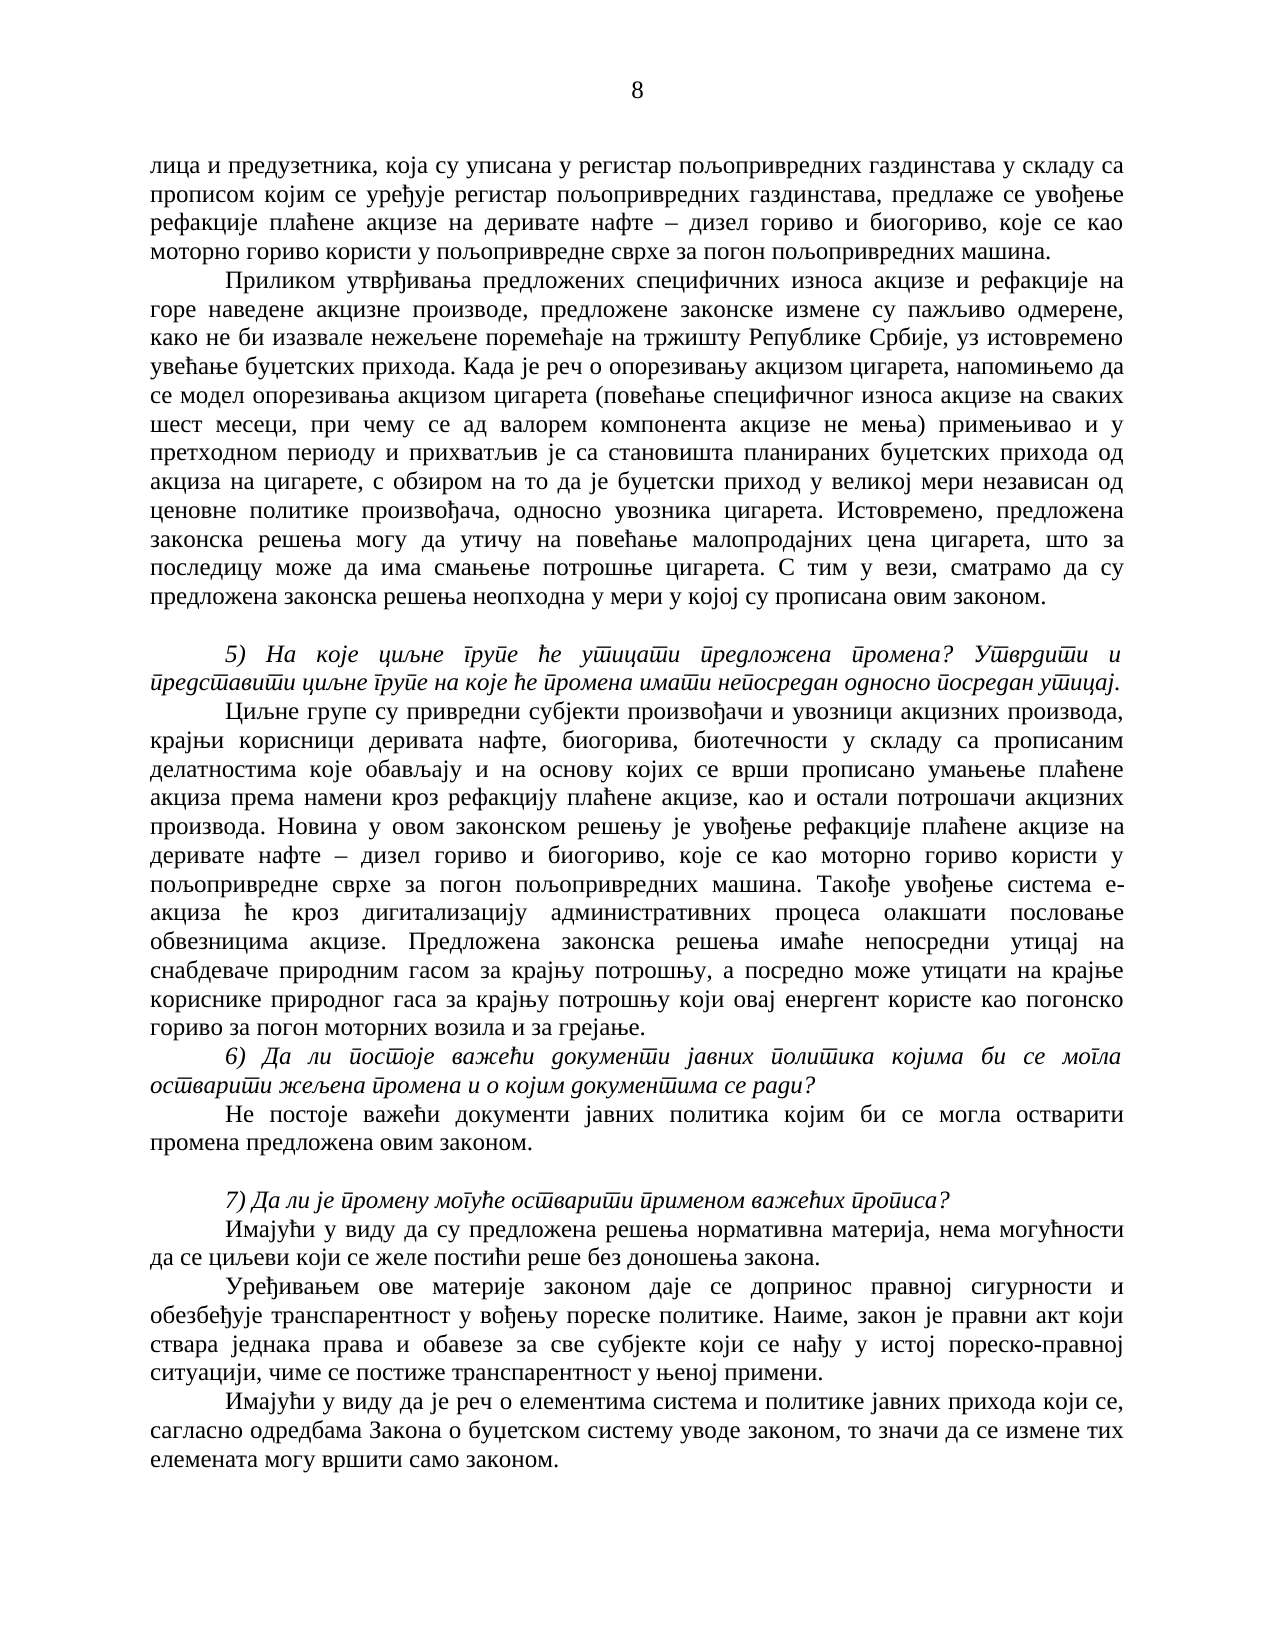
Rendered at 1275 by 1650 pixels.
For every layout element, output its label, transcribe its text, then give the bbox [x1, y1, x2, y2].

text Циљне групе су привредни субјекти произвођачи и увозници акцизних производа, крајњи корисници деривата нафте, биогорива, биотечности у складу са прописаним делатностима које обављају и на основу којих се врши прописано умањење плаћене акциза према намени кроз рефакцију плаћене акцизе, као и остали потрошачи акцизних производа. Новина у овом законском решењу је увођење рефакције плаћене акцизе на деривате нафте – дизел гориво и биогориво, које се као моторно гориво користи у пољопривредне сврхе за погон пољопривредних машина. Такође увођење система е-акциза ће кроз дигитализацију административних процеса олакшати пословање обвезницима акцизе. Предложена законска решења имаће непосредни утицај на снабдеваче природним гасом за крајњу потрошњу, а посредно може утицати на крајње кориснике природног гаса за крајњу потрошњу који овај енергент користе као погонско гориво за погон моторних возила и за грејање. [150, 696, 1125, 1041]
text 7) Да ли је промену могуће остварити применом важећих прописа? [150, 1185, 1125, 1214]
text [150, 150, 1125, 265]
text 6) Да ли постоје важећи документи јавних политика којима би се могла остварити жељена промена и о којим документима се ради? [150, 1041, 1125, 1099]
text Имајући у виду да је реч о елементима система и политике јавних прихода који се, сагласно одредбама Закона о буџетском систему уводе законом, то значи да се измене тих елемената могу вршити само законом. [150, 1386, 1125, 1472]
text Имајући у виду да су предложена решења нормативна материја, нема могућности да се циљеви који се желе постићи реше без доношења закона. [150, 1214, 1125, 1271]
text Приликом утврђивања предложених специфичних износа акцизе и рефакције на горе наведене акцизне производе, предложене законске измене су пажљиво одмерене, како не би изазвале нежељене поремећаје на тржишту Републике Србије, уз истовремено увећање буџетских прихода. Када је реч о опорезивању акцизом цигарета, напомињемо да се модел опорезивања акцизом цигарета (повећање специфичног износа акцизе на сваких шест месеци, при чему се ад валорем компонента акцизе не мења) примењивао и у претходном периоду и прихватљив је са становишта планираних буџетских прихода од акциза на цигарете, с обзиром на то да је буџетски приход у великој мери независан од ценовне политике произвођача, односно увозника цигарета. Истовремено, предложена законска решења могу да утичу на повећање малопродајних цена цигарета, што за последицу може да има смањење потрошње цигарета. С тим у вези, сматрамо да су предложена законска решења неопходна у мери у којој су прописана овим законом. [150, 265, 1125, 610]
text 5) На које циљне групе ће утицати предложена промена? Утврдити и представити циљне групе на које ће промена имати непосредан односно посредан утицај. [150, 639, 1125, 696]
text Не постоје важећи документи јавних политика којим би се могла остварити промена предложена овим законом. [150, 1099, 1125, 1156]
text Уређивањем ове материје законом даје се допринос правној сигурности и обезбеђује транспарентност у вођењу пореске политике. Наиме, закон је правни акт који ствара једнака права и обавезе за све субјекте који се нађу у истој пореско-правној ситуацији, чиме се постиже транспарентност у њеној примени. [150, 1271, 1125, 1386]
